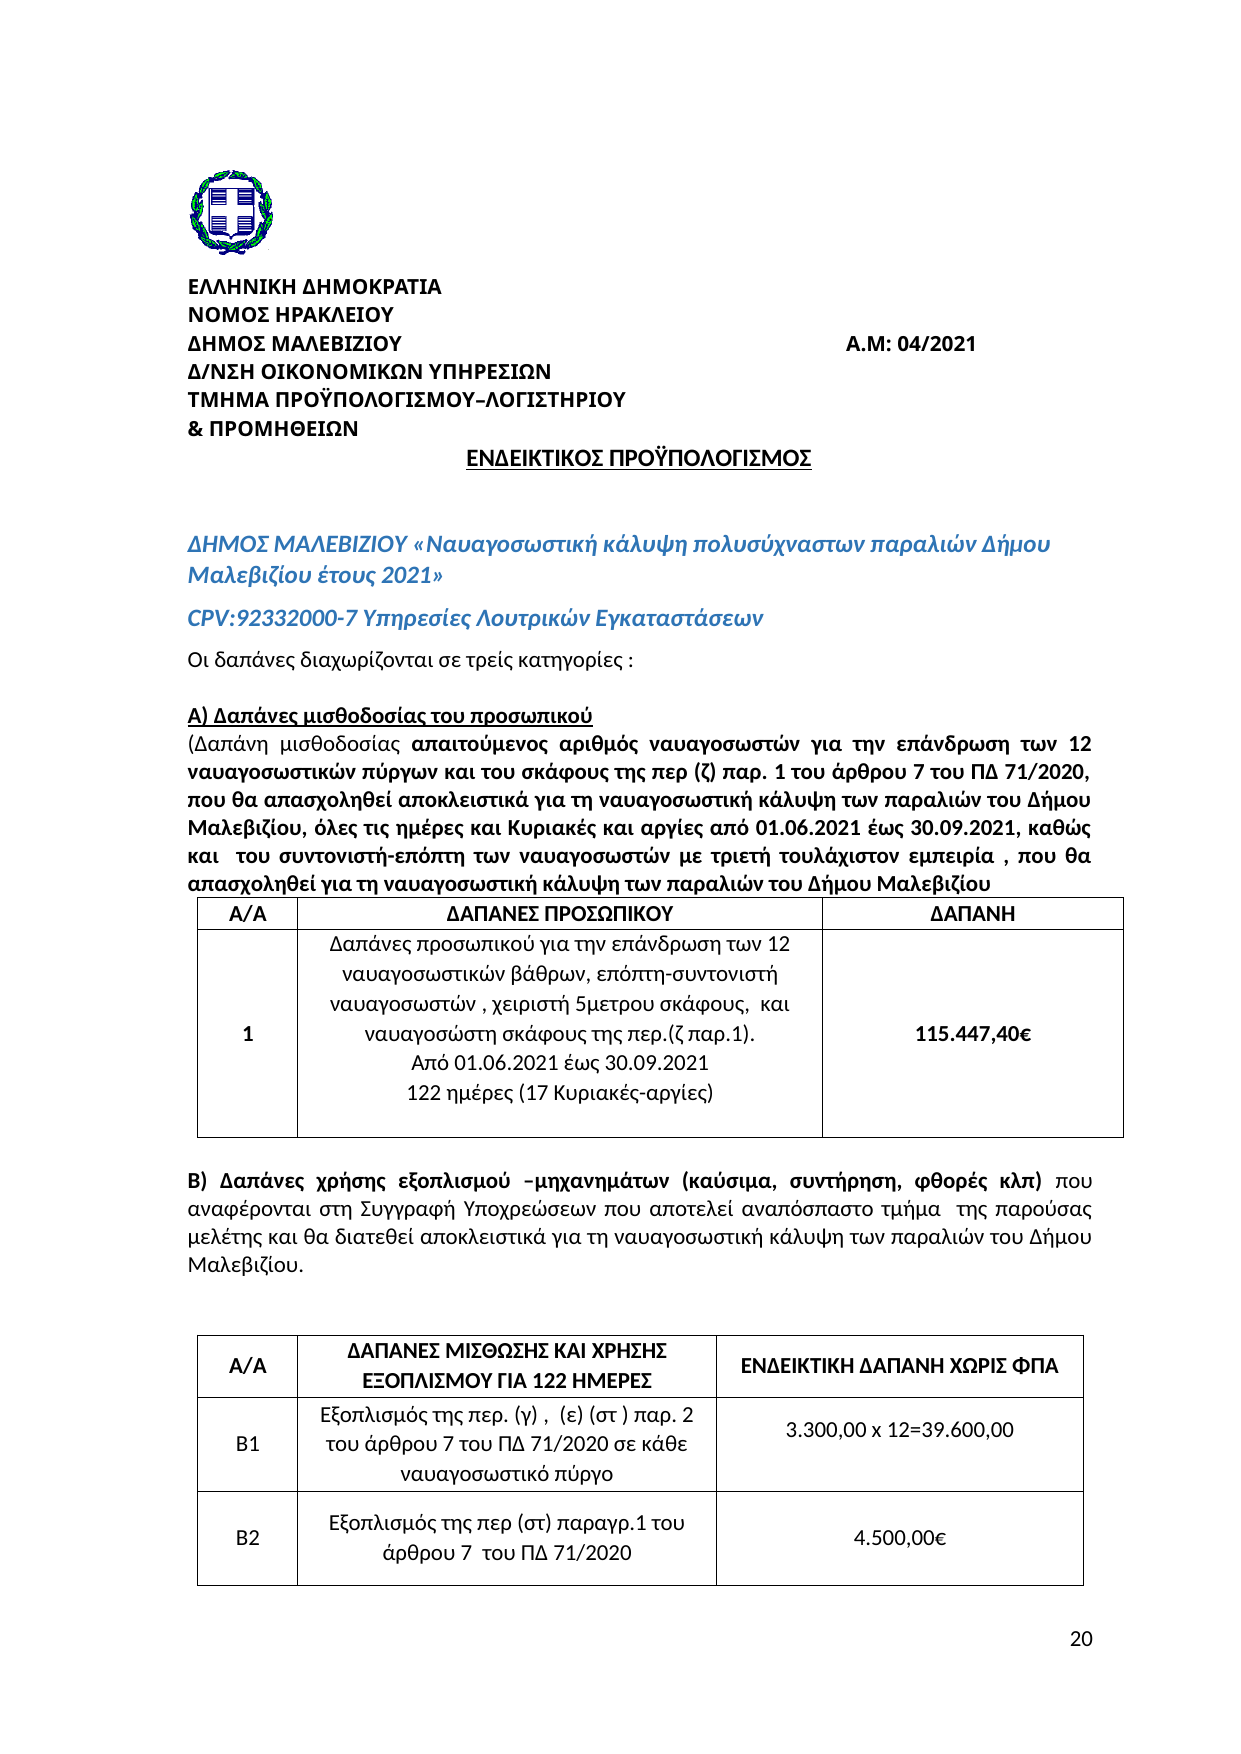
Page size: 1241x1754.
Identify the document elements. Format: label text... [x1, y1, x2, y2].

text ΕΝΔΕΙΚΤΙΚΟΣ ΠΡΟΫΠΟΛΟΓΙΣΜΟΣ [187, 442, 1090, 473]
table_header ΔΑΠΑΝΕΣ ΜΙΣΘΩΣΗΣ ΚΑΙ ΧΡΗΣΗΣ ΕΞΟΠΛΙΣΜΟΥ ΓΙΑ 122 ΗΜΕΡΕΣ [298, 1336, 716, 1397]
text Β) Δαπάνες χρήσης εξοπλισμού –μηχανημάτων (καύσιμα, συντήρηση, φθορές κλπ) που αναφέρονται στη Συγγραφή Υποχρεώσεων που αποτελεί αναπόσπαστο τμήμα της παρούσας μελέτης και θα διατεθεί αποκλειστικά για τη ναυαγοσωστική κάλυψη των παραλιών του Δήμου Μαλεβιζίου. [187, 1166, 1093, 1278]
table_header ΔΑΠΑΝΗ [823, 898, 1123, 928]
text ΤΜΗΜΑ ΠΡΟΫΠΟΛΟΓΙΣΜΟΥ–ΛΟΓΙΣΤΗΡΙΟΥ [187, 386, 1226, 414]
text ΔΗΜΟΣ ΜΑΛΕΒΙΖΊΟΥ «Ναυαγοσωστική κάλυψη πολυσύχναστων παραλιών Δήμου Μαλεβιζίου έτους 2021» [187, 528, 1090, 589]
table_cell Β1 [198, 1398, 297, 1491]
text (Δαπάνη μισθοδοσίας απαιτούμενος αριθμός ναυαγοσωστών για την επάνδρωση των 12 ναυαγοσωστικών πύργων και του σκάφους της περ (ζ) παρ. 1 του άρθρου 7 του ΠΔ 71/2020, που θα απασχοληθεί αποκλειστικά για τη ναυαγοσωστική κάλυψη των παραλιών του Δήμου Μαλεβιζίου, όλες τις ημέρες και Κυριακές και αργίες από 01.06.2021 έως 30.09.2021, καθώς και του συντονιστή-επόπτη των ναυαγοσωστών με τριετή τουλάχιστον εμπειρία , που θα απασχοληθεί για τη ναυαγοσωστική κάλυψη των παραλιών του Δήμου Μαλεβιζίου [187, 729, 1093, 897]
table_cell 115.447,40€ [823, 930, 1123, 1137]
text ΔΗΜΟΣ ΜΑΛΕΒΙΖΙΟΥ Α.Μ: 04/2021 [187, 329, 1226, 357]
table_cell Εξοπλισμός της περ (στ) παραγρ.1 του άρθρου 7 του ΠΔ 71/2020 [298, 1492, 716, 1584]
text ΝΟΜΟΣ ΗΡΑΚΛΕΙΟΥ [187, 300, 1226, 329]
table_cell Β2 [198, 1492, 297, 1584]
text Δ/ΝΣΗ ΟΙΚΟΝΟΜΙΚΩΝ ΥΠΗΡΕΣΙΩΝ [187, 357, 1226, 386]
text & ΠΡΟΜΗΘΕΙΩΝ [187, 414, 1226, 442]
table_header ΔΑΠΑΝΕΣ ΠΡΟΣΩΠΙΚΟΥ [298, 898, 822, 928]
text ΕΛΛΗΝΙΚΗ ΔΗΜΟΚΡΑΤΙΑ [187, 272, 1226, 300]
text Οι δαπάνες διαχωρίζονται σε τρείς κατηγορίες : [187, 645, 1093, 673]
table_cell 3.300,00 x 12=39.600,00 [717, 1398, 1083, 1491]
table_cell Δαπάνες προσωπικού για την επάνδρωση των 12 ναυαγοσωστικών βάθρων, επόπτη-συντονιστή ναυαγοσωστών , χειριστή 5μετρου σκάφους, και ναυαγοσώστη σκάφους της περ.(ζ παρ.1). Από 01.06.2021 έως 30.09.2021 122 ημέρες (17 Κυριακές-αργίες) [298, 930, 822, 1137]
picture [187, 153, 280, 260]
table_cell Εξοπλισμός της περ. (γ) , (ε) (στ ) παρ. 2 του άρθρου 7 του ΠΔ 71/2020 σε κάθε ναυαγοσωστικό πύργο [298, 1398, 716, 1491]
text Α) Δαπάνες μισθοδοσίας του προσωπικού [187, 701, 1093, 729]
table_cell 1 [198, 930, 297, 1137]
table_header ΕΝΔΕΙΚΤΙΚΗ ΔΑΠΑΝΗ ΧΩΡΙΣ ΦΠΑ [717, 1336, 1083, 1397]
table_header Α/Α [198, 898, 297, 928]
table_header Α/Α [198, 1336, 297, 1397]
table_cell 4.500,00€ [717, 1492, 1083, 1584]
text CPV:92332000-7 Υπηρεσίες Λουτρικών Εγκαταστάσεων [187, 602, 1090, 633]
